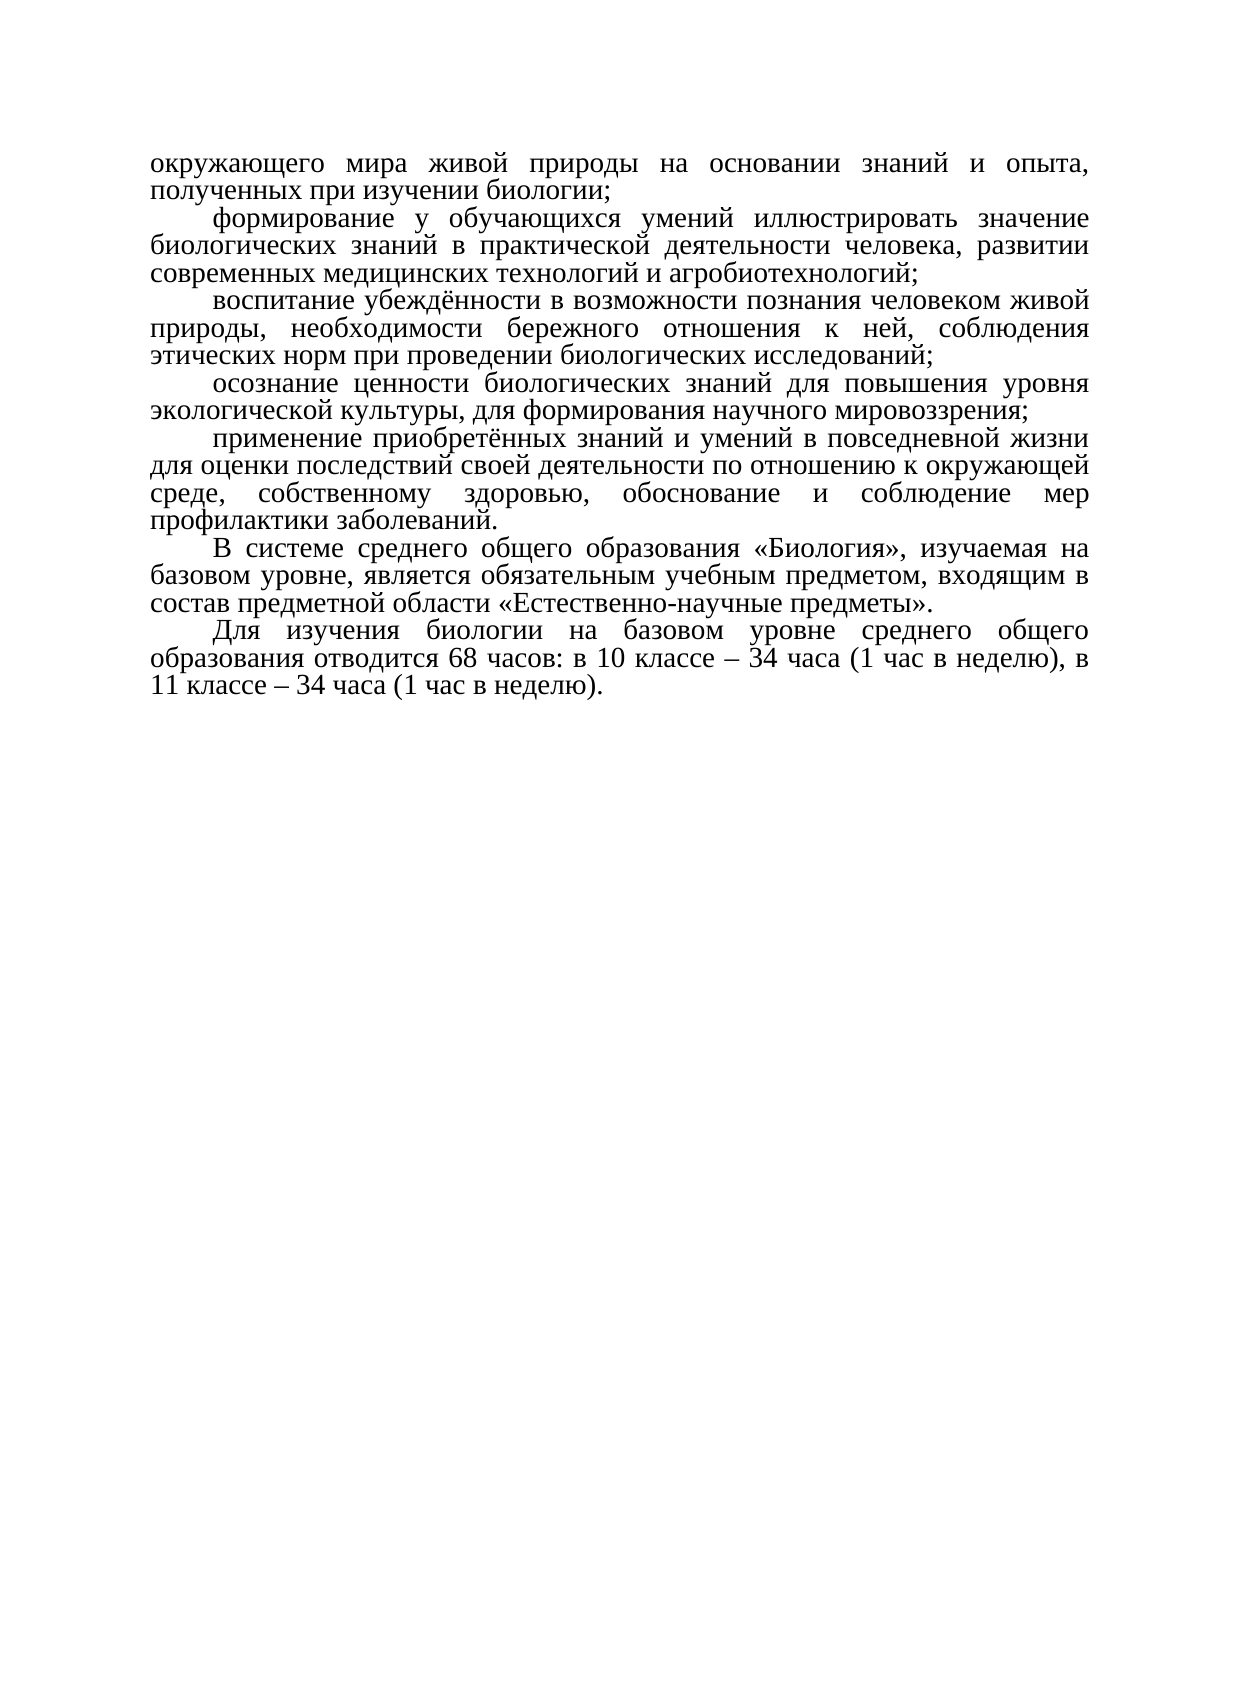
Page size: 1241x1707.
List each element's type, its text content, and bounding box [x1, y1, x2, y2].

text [150, 150, 1090, 205]
text В системе среднего общего образования «Биология», изучаемая на базовом уровне, является обязательным учебным предметом, входящим в состав предметной области «Естественно-научные предметы». [150, 535, 1090, 617]
text формирование у обучающихся умений иллюстрировать значение биологических знаний в практической деятельности человека, развитии современных медицинских технологий и агробиотехнологий; [150, 205, 1090, 287]
text Для изучения биологии на базовом уровне среднего общего образования отводится 68 часов: в 10 классе – 34 часа (1 час в неделю), в 11 классе – 34 часа (1 час в неделю). [150, 617, 1090, 700]
text воспитание убеждённости в возможности познания человеком живой природы, необходимости бережного отношения к ней, соблюдения этических норм при проведении биологических исследований; [150, 287, 1090, 370]
text применение приобретённых знаний и умений в повседневной жизни для оценки последствий своей деятельности по отношению к окружающей среде, собственному здоровью, обоснование и соблюдение мер профилактики заболеваний. [150, 425, 1090, 535]
text осознание ценности биологических знаний для повышения уровня экологической культуры, для формирования научного мировоззрения; [150, 370, 1090, 425]
